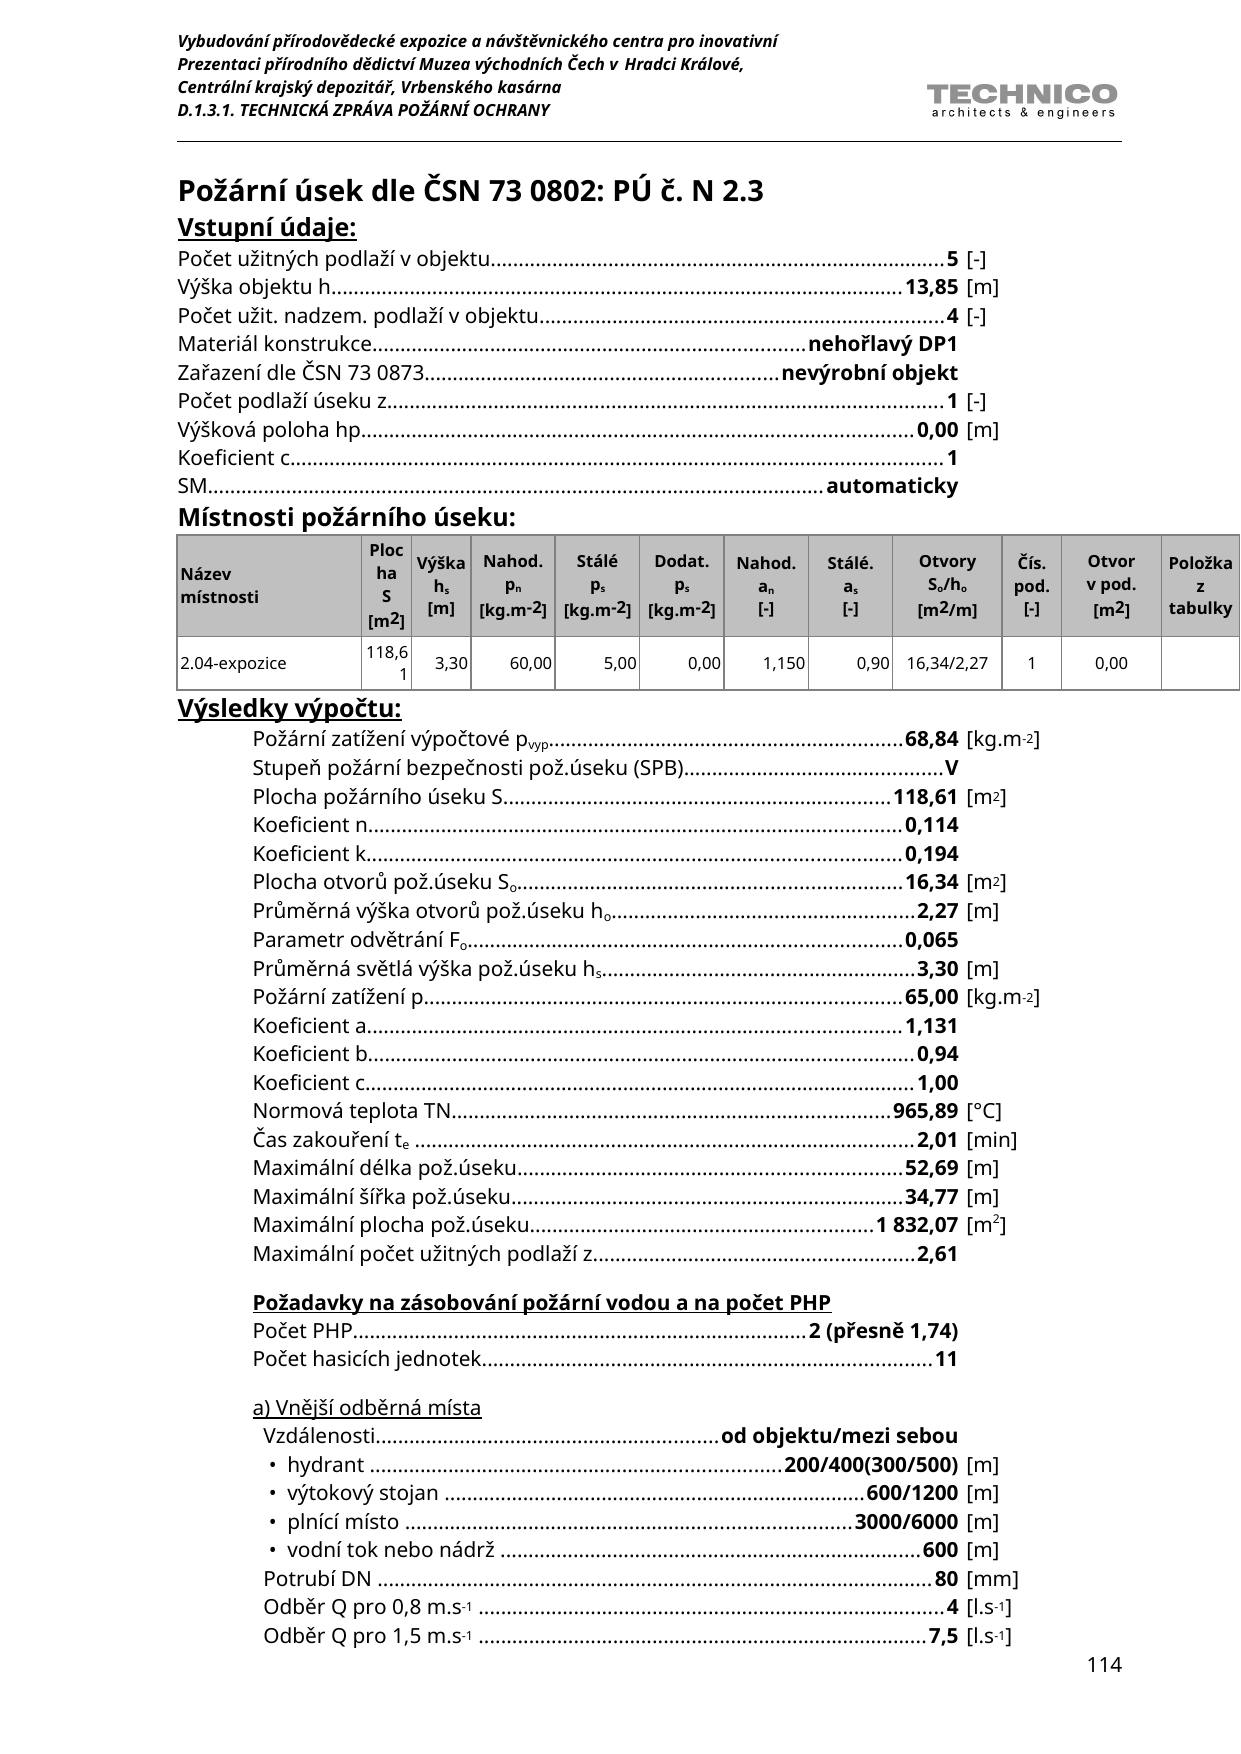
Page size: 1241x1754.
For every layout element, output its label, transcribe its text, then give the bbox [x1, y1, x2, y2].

text Počet užitných podlaží v objektu 5 [-] [177, 244, 1122, 272]
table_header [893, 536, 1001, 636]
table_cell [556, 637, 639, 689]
text Koeficient c 1 [177, 443, 1122, 472]
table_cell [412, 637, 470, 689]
text Vzdálenosti od objektu/mezi sebou [252, 1422, 1122, 1450]
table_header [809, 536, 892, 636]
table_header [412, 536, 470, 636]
text Průměrná světlá výška pož.úseku hs 3,30 [m] [252, 954, 1122, 982]
text Průměrná výška otvorů pož.úseku ho 2,27 [m] [252, 896, 1122, 925]
text • plnící místo 3000/6000 [m] [252, 1507, 1122, 1535]
text Koeficient b 0,94 [252, 1039, 1122, 1068]
text Výšková poloha hp 0,00 [m] [177, 415, 1122, 443]
text Maximální počet užitných podlaží z 2,61 [252, 1239, 1122, 1267]
text Koeficient c 1,00 [252, 1068, 1122, 1096]
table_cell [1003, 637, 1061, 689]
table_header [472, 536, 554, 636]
text Potrubí DN 80 [mm] [252, 1564, 1122, 1592]
text Maximální šířka pož.úseku 34,77 [m] [252, 1182, 1122, 1210]
text Koeficient k 0,194 [252, 839, 1122, 867]
picture [922, 78, 1124, 124]
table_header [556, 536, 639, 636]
text Koeficient n 0,114 [252, 810, 1122, 839]
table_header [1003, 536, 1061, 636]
text SM automaticky [177, 472, 1122, 500]
text Odběr Q pro 0,8 m.s-1 4 [l.s-1] [252, 1592, 1122, 1621]
text Požární úsek dle ČSN 73 0802: PÚ č. N 2.3 [177, 170, 1122, 210]
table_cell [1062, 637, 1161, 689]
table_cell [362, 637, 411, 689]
text • vodní tok nebo nádrž 600 [m] [252, 1535, 1122, 1564]
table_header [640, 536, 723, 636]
text Maximální plocha pož.úseku 1 832,07 [m2] [252, 1210, 1122, 1239]
text Odběr Q pro 1,5 m.s-1 7,5 [l.s-1] [252, 1621, 1122, 1649]
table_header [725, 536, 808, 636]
text • výtokový stojan 600/1200 [m] [252, 1478, 1122, 1507]
text Koeficient a 1,131 [252, 1011, 1122, 1039]
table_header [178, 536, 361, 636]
text Počet hasicích jednotek 11 [252, 1344, 1122, 1373]
text Požadavky na zásobování požární vodou a na počet PHP [252, 1288, 1122, 1316]
text Požární zatížení p 65,00 [kg.m-2] [252, 982, 1122, 1011]
text Počet užit. nadzem. podlaží v objektu 4 [-] [177, 301, 1122, 329]
text Maximální délka pož.úseku 52,69 [m] [252, 1153, 1122, 1182]
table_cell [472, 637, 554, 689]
text Normová teplota TN 965,89 [°C] [252, 1096, 1122, 1125]
text Místnosti požárního úseku: [177, 500, 1122, 534]
text Plocha požárního úseku S 118,61 [m2] [252, 782, 1122, 810]
text Počet PHP 2 (přesně 1,74) [252, 1316, 1122, 1344]
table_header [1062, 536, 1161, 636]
text • hydrant 200/400(300/500) [m] [252, 1450, 1122, 1478]
text Výška objektu h 13,85 [m] [177, 272, 1122, 301]
text Počet podlaží úseku z 1 [-] [177, 386, 1122, 415]
text Výsledky výpočtu: [177, 691, 1122, 724]
text Požární zatížení výpočtové pvyp 68,84 [kg.m-2] [252, 724, 1122, 753]
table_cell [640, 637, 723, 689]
text Zařazení dle ČSN 73 0873 nevýrobní objekt [177, 358, 1122, 386]
text Parametr odvětrání Fo 0,065 [252, 925, 1122, 954]
text Materiál konstrukce nehořlavý DP1 [177, 329, 1122, 358]
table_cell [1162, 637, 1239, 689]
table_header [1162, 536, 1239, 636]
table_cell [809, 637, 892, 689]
text Čas zakouření te 2,01 [min] [252, 1125, 1122, 1153]
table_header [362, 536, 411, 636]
text Vstupní údaje: [177, 210, 1122, 244]
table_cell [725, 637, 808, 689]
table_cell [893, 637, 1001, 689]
text Plocha otvorů pož.úseku So 16,34 [m2] [252, 867, 1122, 896]
text Stupeň požární bezpečnosti pož.úseku (SPB) V [252, 753, 1122, 782]
text a) Vnější odběrná místa [252, 1393, 1122, 1422]
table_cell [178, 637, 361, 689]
